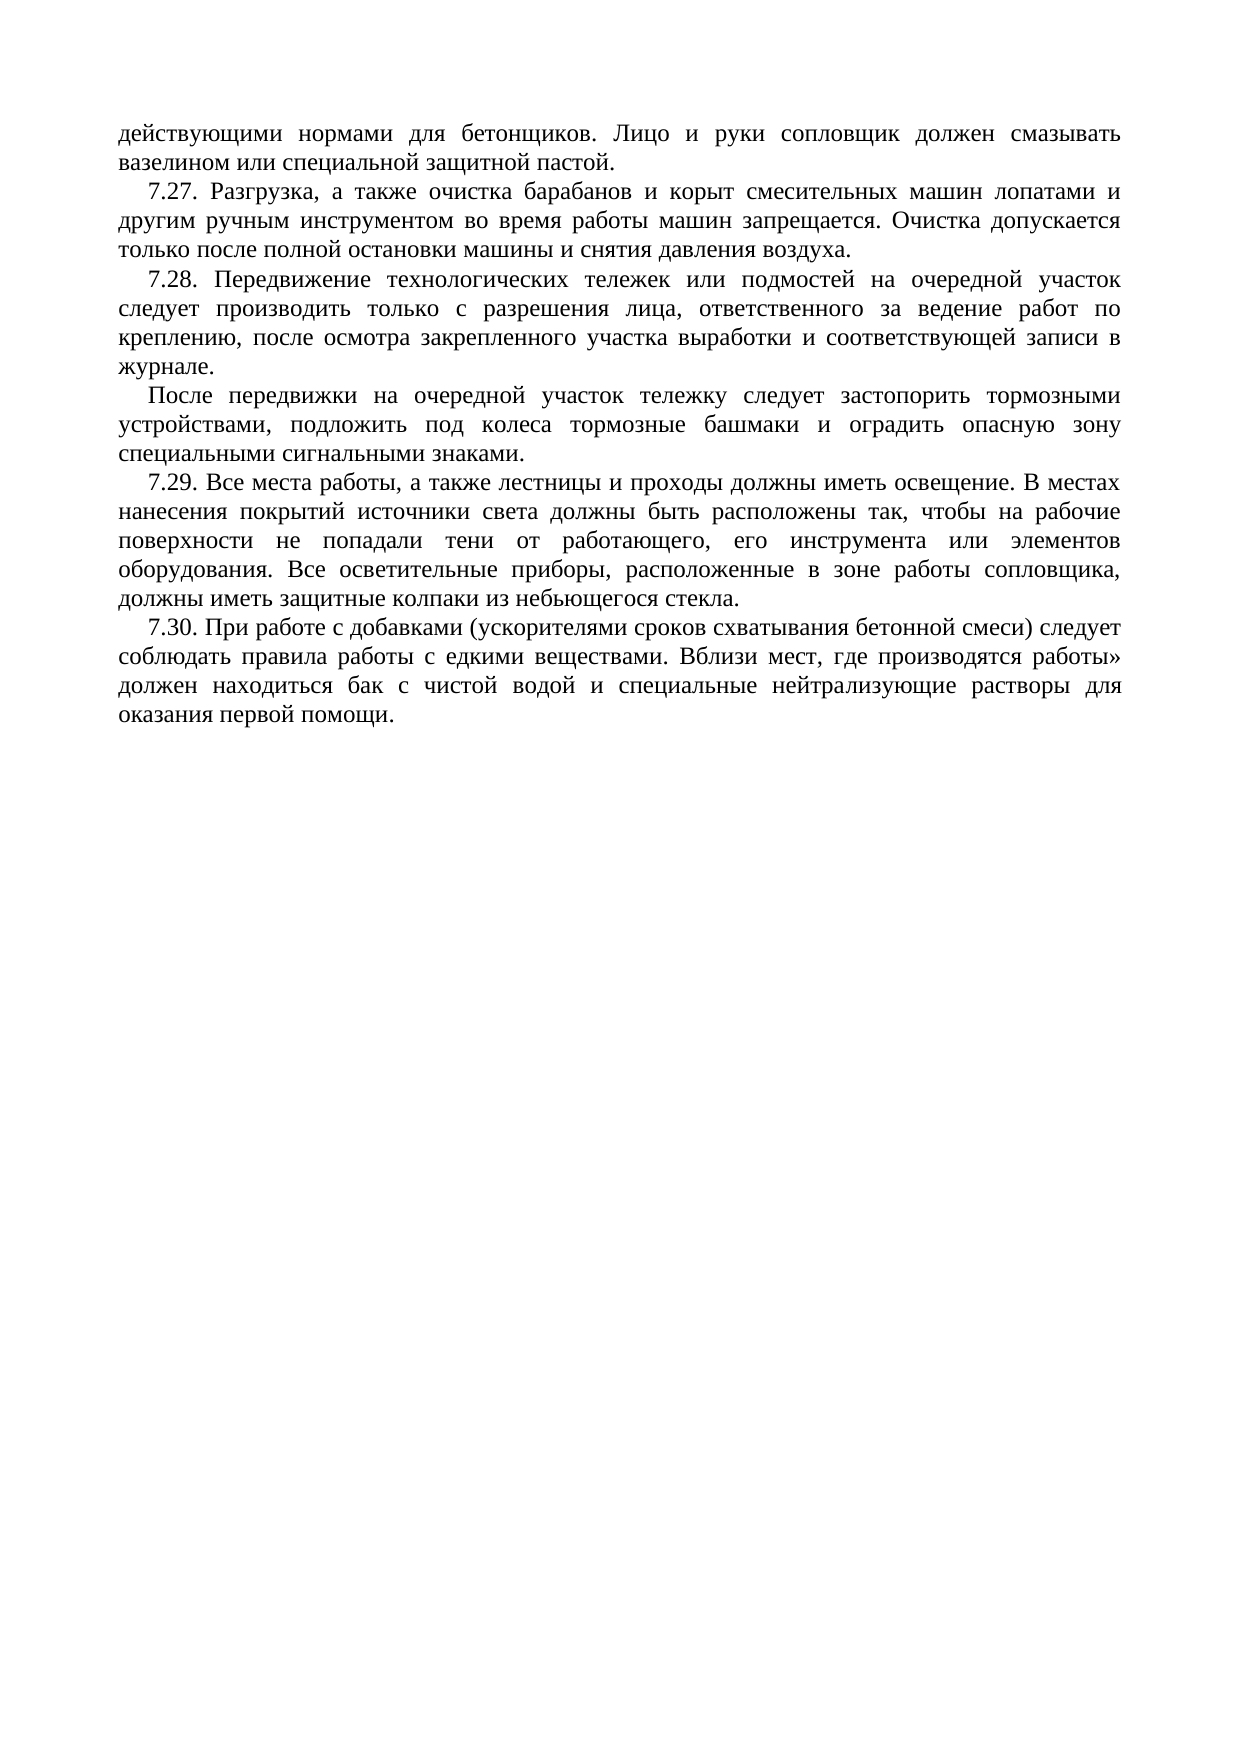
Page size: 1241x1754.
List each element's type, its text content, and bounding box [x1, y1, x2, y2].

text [118, 118, 1122, 176]
text 7.30. При работе с добавками (ускорителями сроков схватывания бетонной смеси) следует соблюдать правила работы с едкими веществами. Вблизи мест, где производятся работы» должен находиться бак с чистой водой и специальные нейтрализующие растворы для оказания первой помощи. [118, 612, 1122, 728]
text 7.28. Передвижение технологических тележек или подмостей на очередной участок следует производить только с разрешения лица, ответственного за ведение работ по креплению, после осмотра закрепленного участка выработки и соответствующей записи в журнале. [118, 263, 1122, 380]
text 7.29. Все места работы, а также лестницы и проходы должны иметь освещение. В местах нанесения покрытий источники света должны быть расположены так, чтобы на рабочие поверхности не попадали тени от работающего, его инструмента или элементов оборудования. Все осветительные приборы, расположенные в зоне работы сопловщика, должны иметь защитные колпаки из небьющегося стекла. [118, 467, 1122, 612]
text После передвижки на очередной участок тележку следует застопорить тормозными устройствами, подложить под колеса тормозные башмаки и оградить опасную зону специальными сигнальными знаками. [118, 380, 1122, 467]
text 7.27. Разгрузка, а также очистка барабанов и корыт смесительных машин лопатами и другим ручным инструментом во время работы машин запрещается. Очистка допускается только после полной остановки машины и снятия давления воздуха. [118, 176, 1122, 263]
